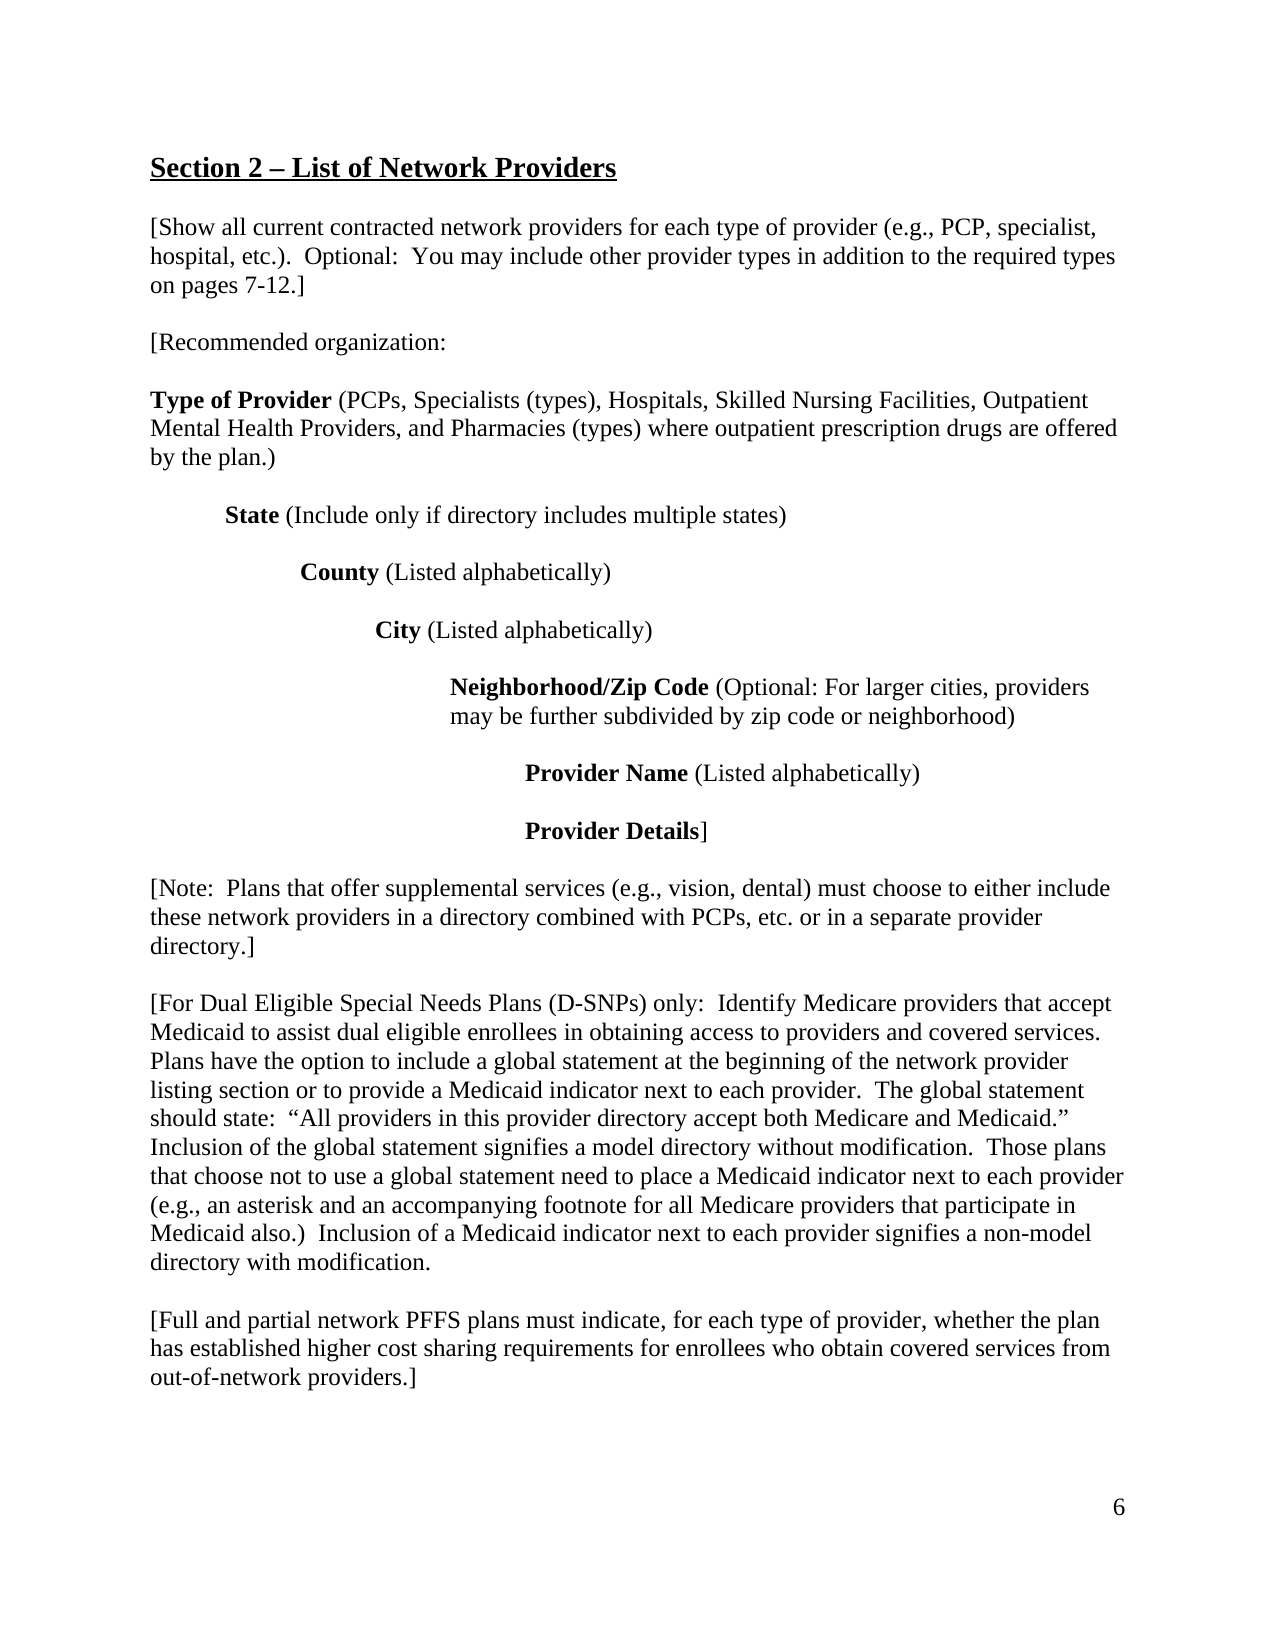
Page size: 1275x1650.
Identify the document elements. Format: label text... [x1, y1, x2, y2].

text County (Listed alphabetically) [225, 557, 1125, 586]
text Provider Name (Listed alphabetically) [225, 758, 1125, 787]
text [Full and partial network PFFS plans must indicate, for each type of provider, whether the plan has established higher cost sharing requirements for enrollees who obtain covered services from out-of-network providers.] [150, 1305, 1125, 1391]
text State (Include only if directory includes multiple states) [225, 500, 1125, 528]
text Provider Details] [450, 816, 1125, 873]
text Type of Provider (PCPs, Specialists (types), Hospitals, Skilled Nursing Facilities, Outpatient Mental Health Providers, and Pharmacies (types) where outpatient prescription drugs are offered by the plan.) [150, 385, 1125, 471]
text [Show all current contracted network providers for each type of provider (e.g., PCP, specialist, hospital, etc.). Optional: You may include other provider types in addition to the required types on pages 7-12.] [150, 212, 1125, 298]
subtitle Section 2 – List of Network Providers [150, 150, 1125, 183]
text [Recommended organization: [150, 327, 1125, 356]
text [Note: Plans that offer supplemental services (e.g., vision, dental) must choose to either include these network providers in a directory combined with PCPs, etc. or in a separate provider directory.] [150, 873, 1125, 960]
text [For Dual Eligible Special Needs Plans (D-SNPs) only: Identify Medicare providers that accept Medicaid to assist dual eligible enrollees in obtaining access to providers and covered services. Plans have the option to include a global statement at the beginning of the network provider listing section or to provide a Medicaid indicator next to each provider. The global statement should state: “All providers in this provider directory accept both Medicare and Medicaid.” Inclusion of the global statement signifies a model directory without modification. Those plans that choose not to use a global statement need to place a Medicaid indicator next to each provider (e.g., an asterisk and an accompanying footnote for all Medicare providers that participate in Medicaid also.) Inclusion of a Medicaid indicator next to each provider signifies a non-model directory with modification. [150, 988, 1125, 1276]
text Neighborhood/Zip Code (Optional: For larger cities, providers may be further subdivided by zip code or neighborhood) [450, 672, 1125, 730]
text City (Listed alphabetically) [225, 615, 1125, 643]
